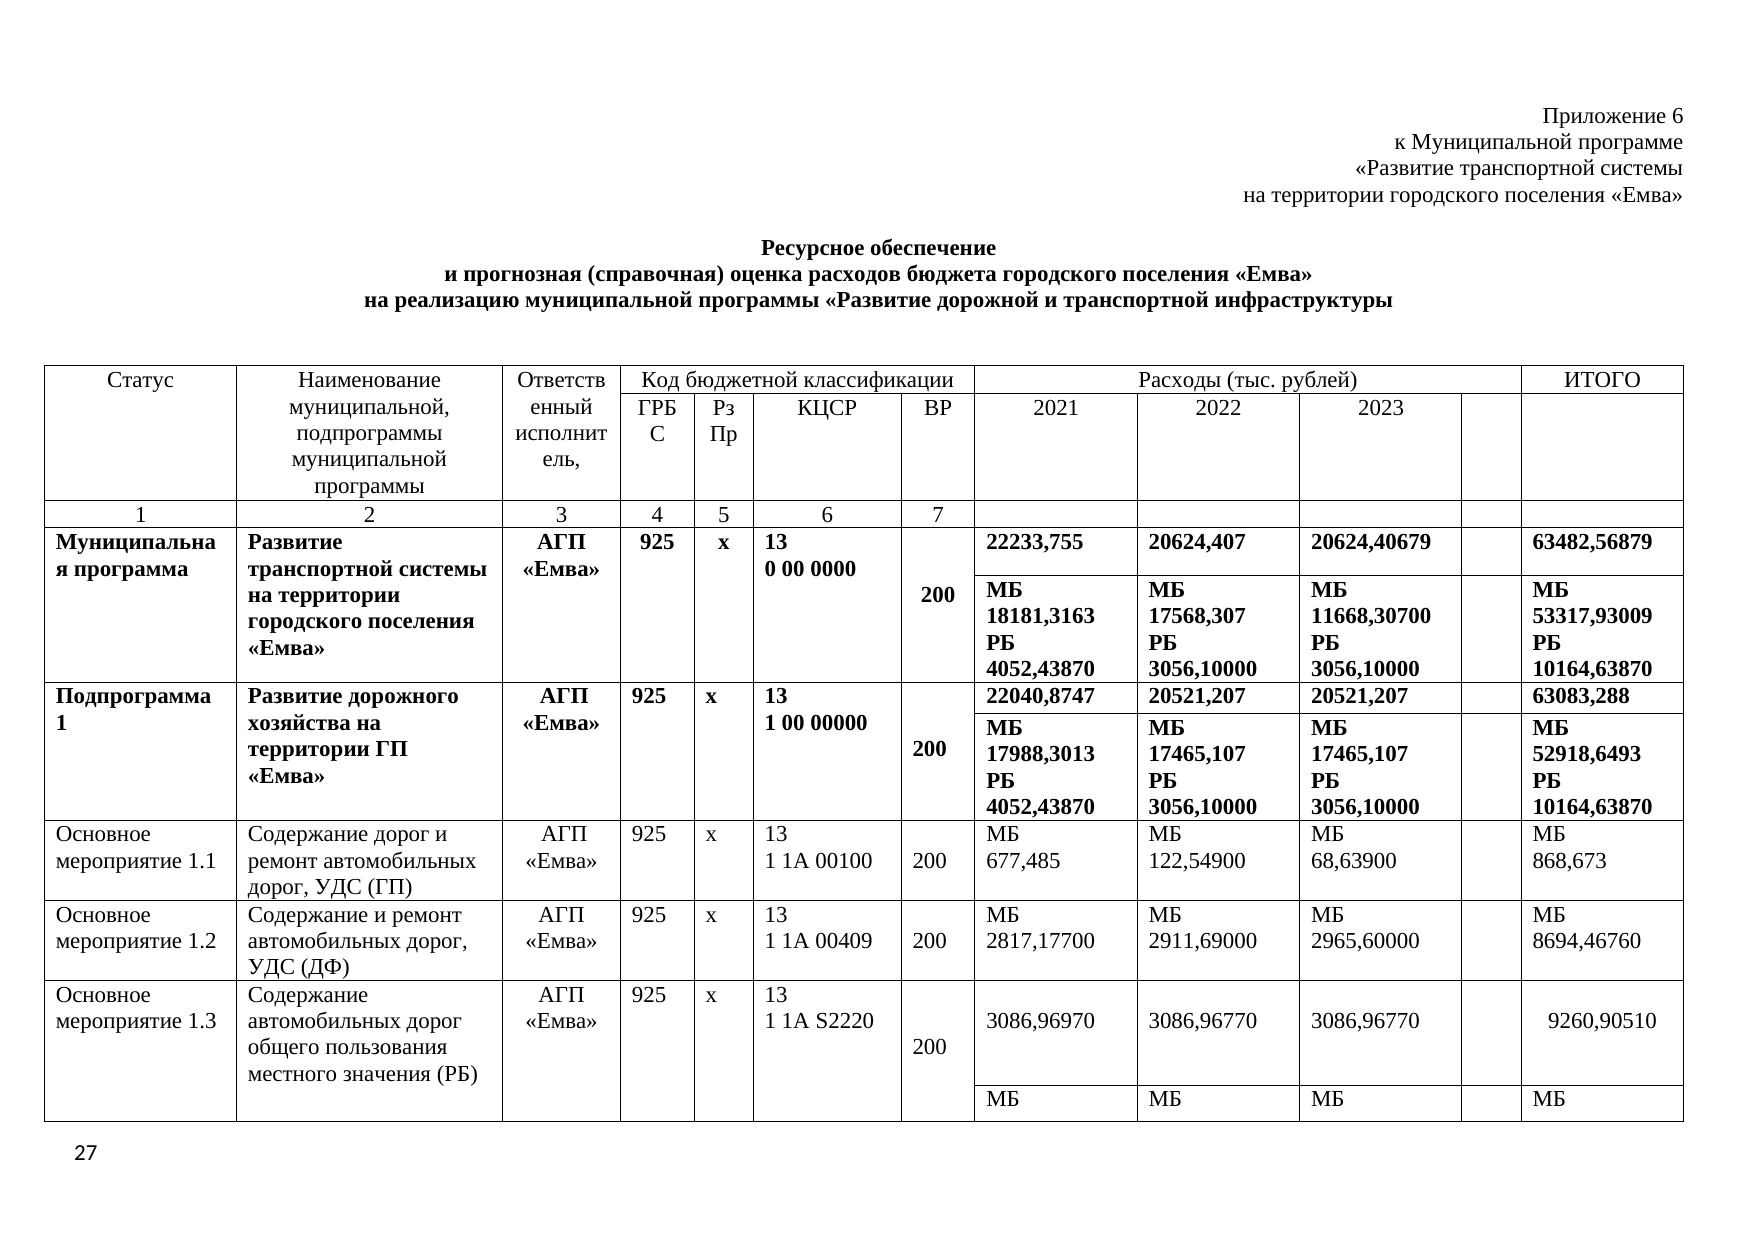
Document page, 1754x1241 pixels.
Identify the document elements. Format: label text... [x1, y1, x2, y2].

table_cell 63482,56879 [1522, 528, 1683, 575]
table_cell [1522, 1086, 1683, 1121]
table_cell Содержание автомобильных дорог общего пользования местного значения (РБ) [237, 981, 502, 1121]
text на реализацию муниципальной программы «Развитие дорожной и транспортной инфраструктуры [74, 286, 1683, 313]
table_cell АГП «Емва» [503, 528, 620, 682]
text Приложение 6 [74, 102, 1683, 128]
table_cell х [695, 901, 753, 980]
table_cell 3086,96770 [1300, 981, 1461, 1084]
table_cell 925 [621, 901, 694, 980]
table_cell [1522, 394, 1683, 500]
table_cell АГП «Емва» [503, 683, 620, 819]
table_cell х [695, 821, 753, 899]
table_cell 200 [902, 981, 974, 1121]
text Ресурсное обеспечение [74, 233, 1683, 260]
table_cell [1462, 821, 1521, 899]
table_cell х [695, 683, 753, 819]
table_cell [1462, 683, 1521, 713]
table_header Расходы (тыс. рублей) [975, 366, 1521, 393]
table_cell АГП «Емва» [503, 821, 620, 899]
table_cell 200 [902, 901, 974, 980]
table_cell [1462, 714, 1521, 819]
table_cell 7 [902, 501, 974, 527]
table_cell [1462, 394, 1521, 500]
table_cell АГП «Емва» [503, 901, 620, 980]
table_cell 2021 [975, 394, 1137, 500]
table_cell Основное мероприятие 1.3 [45, 981, 236, 1121]
table_cell 1 [45, 501, 236, 527]
table_cell х [695, 528, 753, 682]
table_cell [1138, 501, 1299, 527]
table_cell 20624,407 [1138, 528, 1299, 575]
table_cell 13 0 00 0000 [754, 528, 901, 682]
table_header Ответственный исполнитель, [503, 366, 620, 500]
table_cell МБ 17465,107 РБ 3056,10000 [1138, 714, 1299, 819]
table_cell Подпрограмма 1 [45, 683, 236, 819]
table_header ИТОГО [1522, 366, 1683, 393]
table_cell ВР [902, 394, 974, 500]
table_cell Развитие дорожного хозяйства на территории ГП «Емва» [237, 683, 502, 819]
table_cell 2 [237, 501, 502, 527]
table_cell МБ 53317,93009 РБ 10164,63870 [1522, 576, 1683, 682]
table_cell МБ 18181,3163 РБ 4052,43870 [975, 576, 1137, 682]
table_cell МБ 2817,17700 [975, 901, 1137, 980]
table_cell МБ 677,485 [975, 821, 1137, 899]
table_cell [975, 501, 1137, 527]
table_cell Рз Пр [695, 394, 753, 500]
table_cell 20624,40679 [1300, 528, 1461, 575]
table_cell Основное мероприятие 1.2 [45, 901, 236, 980]
table_cell 3086,96770 [1138, 981, 1299, 1084]
table_cell МБ 122,54900 [1138, 821, 1299, 899]
table_cell 2023 [1300, 394, 1461, 500]
table_cell 5 [695, 501, 753, 527]
table_cell 3086,96970 [975, 981, 1137, 1084]
table_cell [1462, 501, 1521, 527]
table_cell 9260,90510 [1522, 981, 1683, 1084]
table_cell Основное мероприятие 1.1 [45, 821, 236, 899]
table_cell 3 [503, 501, 620, 527]
table_header Наименование муниципальной, подпрограммы муниципальной программы [237, 366, 502, 500]
table_cell 4 [621, 501, 694, 527]
table_cell МБ 17465,107 РБ 3056,10000 [1300, 714, 1461, 819]
table_cell МБ 868,673 [1522, 821, 1683, 899]
table_cell 20521,207 [1300, 683, 1461, 713]
table_cell 2022 [1138, 394, 1299, 500]
table_cell 925 [621, 683, 694, 819]
table_cell МБ 17988,3013 РБ 4052,43870 [975, 714, 1137, 819]
table_cell [1522, 501, 1683, 527]
table_cell [1462, 981, 1521, 1084]
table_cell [1300, 1086, 1461, 1121]
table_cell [975, 1086, 1137, 1121]
table_cell АГП «Емва» [503, 981, 620, 1121]
table_cell 13 1 00 00000 [754, 683, 901, 819]
table_cell х [695, 981, 753, 1121]
text «Развитие транспортной системы [74, 154, 1683, 181]
table_cell Содержание дорог и ремонт автомобильных дорог, УДС (ГП) [237, 821, 502, 899]
table_cell 22040,8747 [975, 683, 1137, 713]
table_cell МБ 17568,307 РБ 3056,10000 [1138, 576, 1299, 682]
table_cell 925 [621, 821, 694, 899]
table_cell 925 [621, 528, 694, 682]
table_cell [1462, 1086, 1521, 1121]
text к Муниципальной программе [74, 128, 1683, 154]
table_cell 200 [902, 683, 974, 819]
table_cell [1462, 528, 1521, 575]
text на территории городского поселения «Емва» [74, 181, 1683, 207]
table_cell МБ 68,63900 [1300, 821, 1461, 899]
table_header Код бюджетной классификации [621, 366, 974, 393]
table_cell КЦСР [754, 394, 901, 500]
table_cell [1462, 901, 1521, 980]
table_header Статус [45, 366, 236, 500]
table_cell МБ 2965,60000 [1300, 901, 1461, 980]
table_cell 925 [621, 981, 694, 1121]
table_cell 13 1 1А 00100 [754, 821, 901, 899]
table_cell [1300, 501, 1461, 527]
table_cell ГРБС [621, 394, 694, 500]
table_cell 200 [902, 528, 974, 682]
text и прогнозная (справочная) оценка расходов бюджета городского поселения «Емва» [74, 260, 1683, 286]
table_cell 22233,755 [975, 528, 1137, 575]
table_cell 6 [754, 501, 901, 527]
table_cell МБ 8694,46760 [1522, 901, 1683, 980]
table_cell 13 1 1А 00409 [754, 901, 901, 980]
table_cell [1462, 576, 1521, 682]
table_cell МБ 52918,6493 РБ 10164,63870 [1522, 714, 1683, 819]
table_cell Содержание и ремонт автомобильных дорог, УДС (ДФ) [237, 901, 502, 980]
table_cell МБ 11668,30700 РБ 3056,10000 [1300, 576, 1461, 682]
table_cell Развитие транспортной системы на территории городского поселения «Емва» [237, 528, 502, 682]
table_cell 13 1 1А S2220 [754, 981, 901, 1121]
table_cell Муниципальная программа [45, 528, 236, 682]
table_cell 63083,288 [1522, 683, 1683, 713]
table_cell 200 [902, 821, 974, 899]
table_cell МБ 2911,69000 [1138, 901, 1299, 980]
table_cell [1138, 1086, 1299, 1121]
table_cell 20521,207 [1138, 683, 1299, 713]
